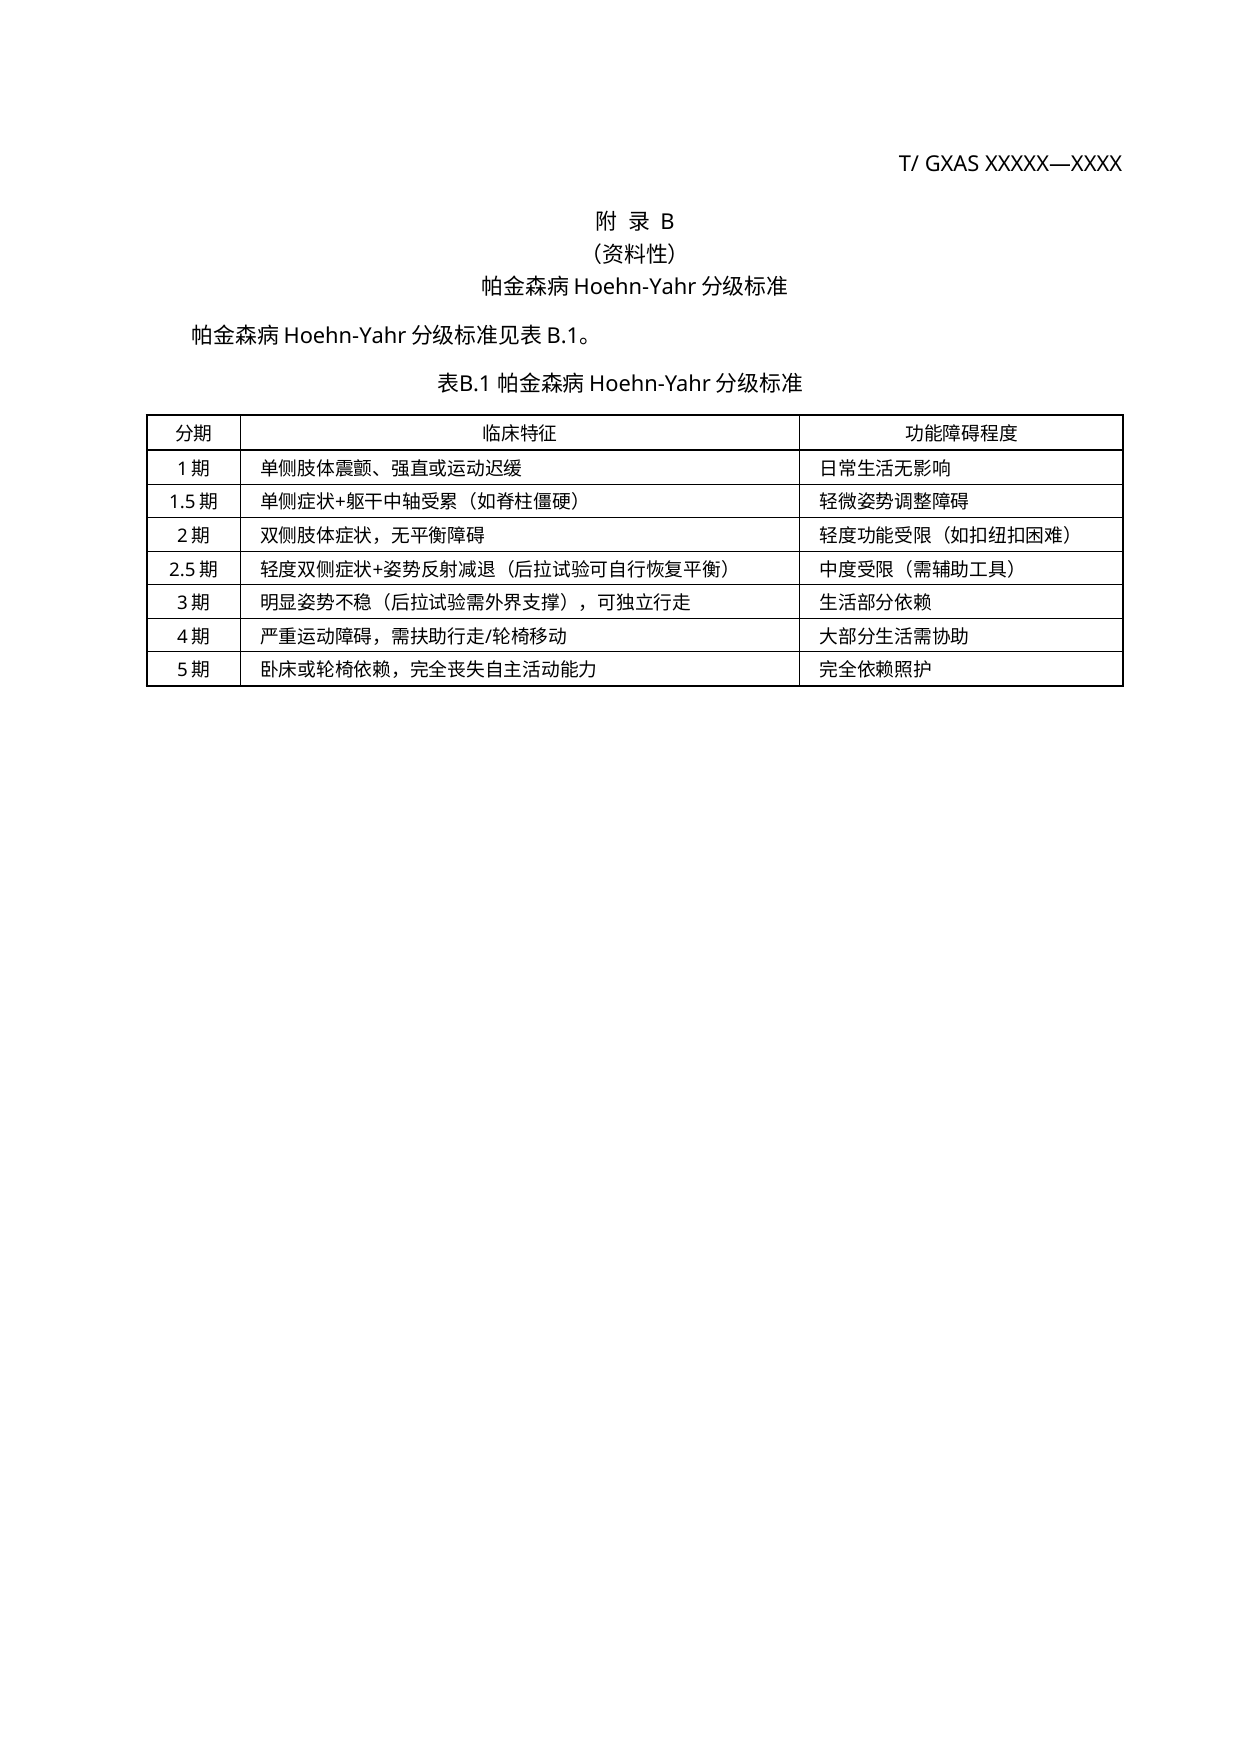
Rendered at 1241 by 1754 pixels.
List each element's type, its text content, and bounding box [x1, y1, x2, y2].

table_cell 明显姿势不稳（后拉试验需外界支撑），可独立行走 [241, 585, 799, 618]
table_cell 单侧肢体震颤、强直或运动迟缓 [241, 451, 799, 483]
table_cell 双侧肢体症状，无平衡障碍 [241, 518, 799, 551]
table_cell 轻度双侧症状+姿势反射减退（后拉试验可自行恢复平衡） [241, 552, 799, 584]
table_cell 5期 [148, 652, 240, 685]
table_header 功能障碍程度 [800, 416, 1122, 449]
table_cell 生活部分依赖 [800, 585, 1122, 618]
table_cell 日常生活无影响 [800, 451, 1122, 483]
table_cell 4期 [148, 619, 240, 651]
table_cell 轻微姿势调整障碍 [800, 485, 1122, 517]
text 帕金森病Hoehn-Yahr分级标准见表B.1。 [148, 318, 1122, 350]
table_cell 2.5期 [148, 552, 240, 584]
text （资料性） 帕金森病Hoehn-Yahr分级标准 [148, 204, 1122, 301]
table_header 分期 [148, 416, 240, 449]
table_cell 1期 [148, 451, 240, 483]
table_cell 卧床或轮椅依赖，完全丧失自主活动能力 [241, 652, 799, 685]
table_cell 大部分生活需协助 [800, 619, 1122, 651]
table_cell 轻度功能受限（如扣纽扣困难） [800, 518, 1122, 551]
table_header 临床特征 [241, 416, 799, 449]
table_cell 1.5期 [148, 485, 240, 517]
table_cell 完全依赖照护 [800, 652, 1122, 685]
table_cell 单侧症状+躯干中轴受累（如脊柱僵硬） [241, 485, 799, 517]
table_cell 3期 [148, 585, 240, 618]
table_cell 严重运动障碍，需扶助行走/轮椅移动 [241, 619, 799, 651]
text 帕金森病Hoehn-Yahr分级标准 [148, 366, 1122, 398]
table_cell 中度受限（需辅助工具） [800, 552, 1122, 584]
table_cell 2期 [148, 518, 240, 551]
